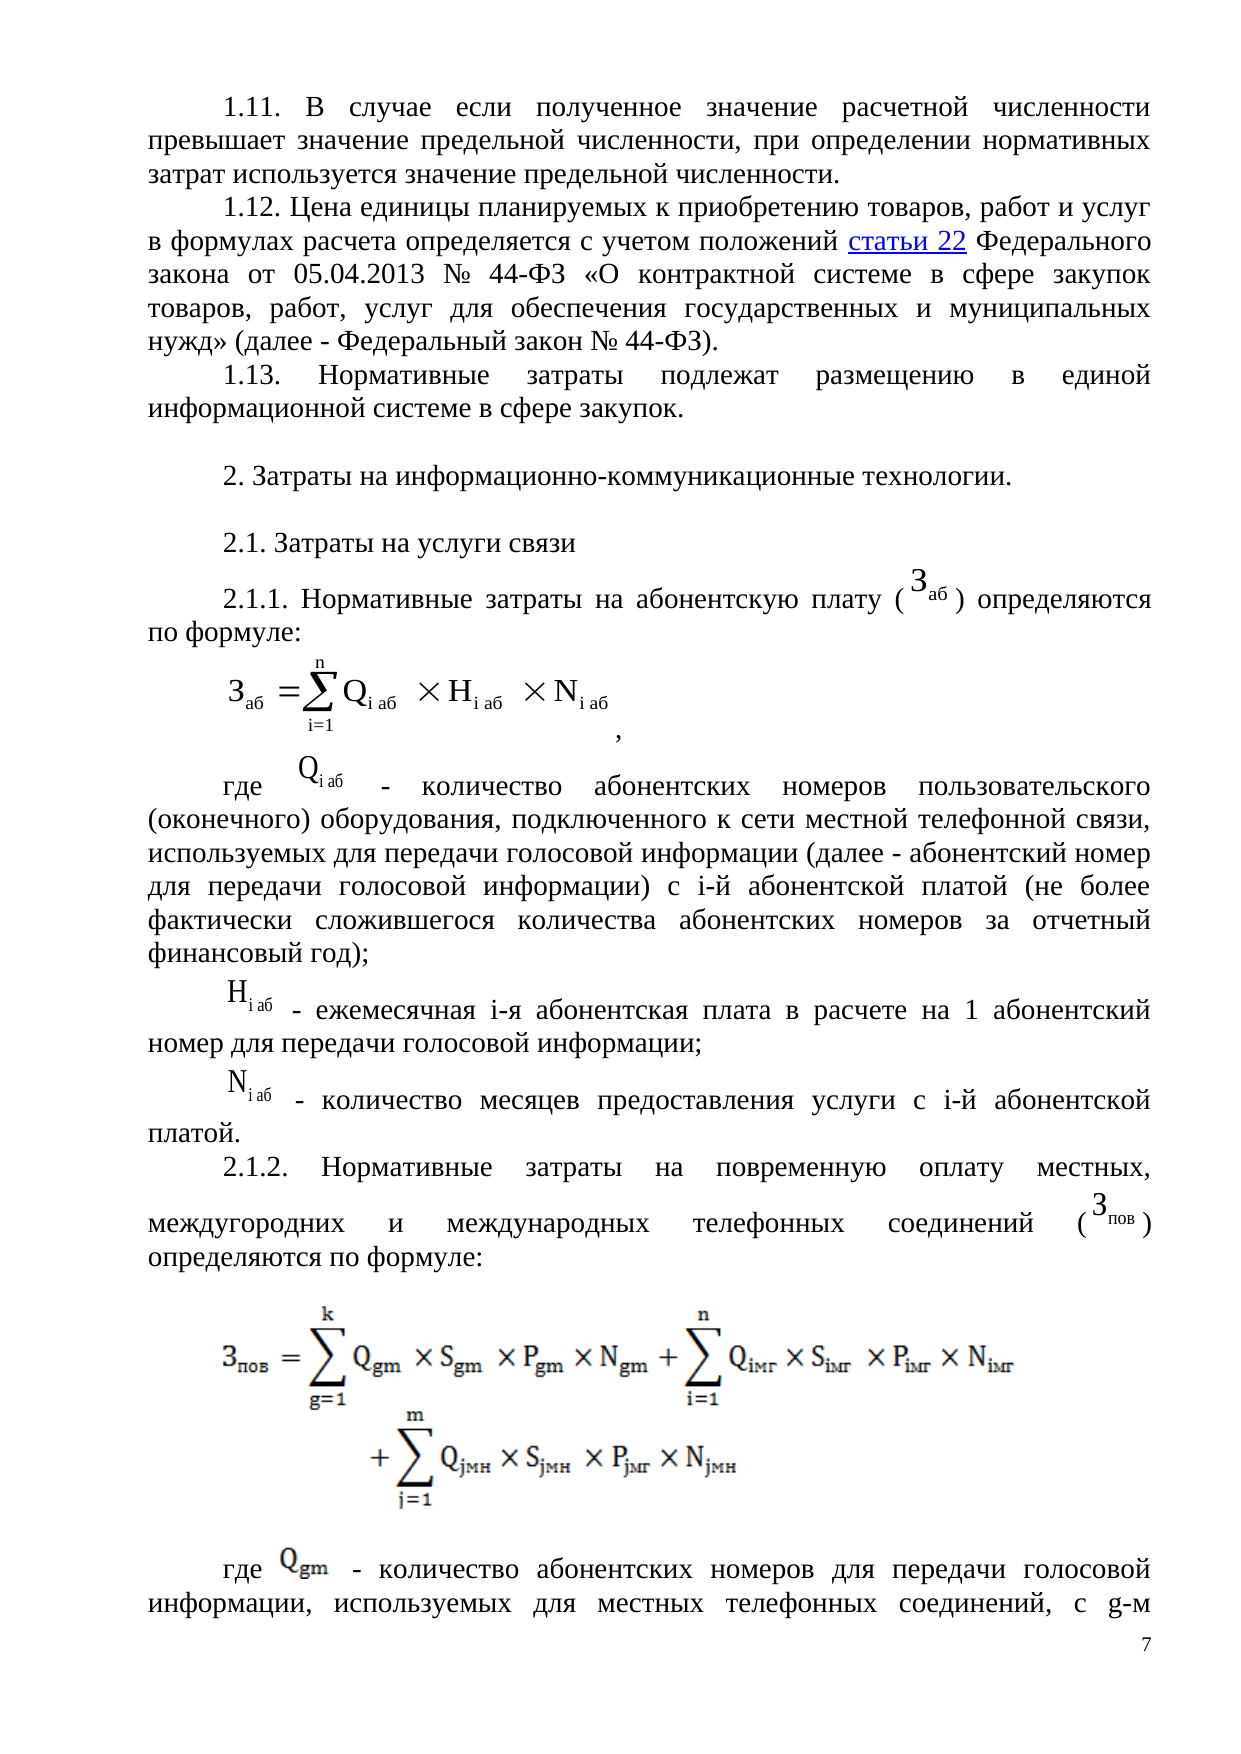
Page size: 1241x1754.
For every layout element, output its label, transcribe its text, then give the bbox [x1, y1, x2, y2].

text 2.1.2. Нормативные затраты на повременную оплату местных, междугородних и международных телефонных соединений () определяются по формуле: [148, 1149, 1152, 1272]
text 1.13. Нормативные затраты подлежат размещению в единой информационной системе в сфере закупок. [148, 357, 1152, 424]
text 2. Затраты на информационно-коммуникационные технологии. [148, 458, 1152, 491]
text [148, 1543, 1152, 1618]
text 2.1. Затраты на услуги связи [148, 525, 1152, 558]
text 1.11. В случае если полученное значение расчетной численности превышает значение предельной численности, при определении нормативных затрат используется значение предельной численности. [148, 89, 1152, 189]
picture [279, 1542, 335, 1579]
picture [222, 1305, 1219, 1509]
text 1.12. Цена единицы планируемых к приобретению товаров, работ и услуг в формулах расчета определяется с учетом положений статьи 22 Федерального закона от 05.04.2013 № 44-ФЗ «О контрактной системе в сфере закупок товаров, работ, услуг для обеспечения государственных и муниципальных нужд» (далее - Федеральный закон № 44-ФЗ). [148, 189, 1152, 357]
text 2.1.1. Нормативные затраты на абонентскую плату () определяются по формуле: [148, 558, 1152, 648]
text - количество месяцев предоставления услуги с i-й абонентской платой. [148, 1059, 1152, 1149]
text , [148, 648, 1152, 745]
text - ежемесячная i-я абонентская плата в расчете на 1 абонентский номер для передачи голосовой информации; [148, 969, 1152, 1059]
text где - количество абонентских номеров пользовательского (оконечного) оборудования, подключенного к сети местной телефонной связи, используемых для передачи голосовой информации (далее - абонентский номер для передачи голосовой информации) с i-й абонентской платой (не более фактически сложившегося количества абонентских номеров за отчетный финансовый год); [148, 745, 1152, 969]
